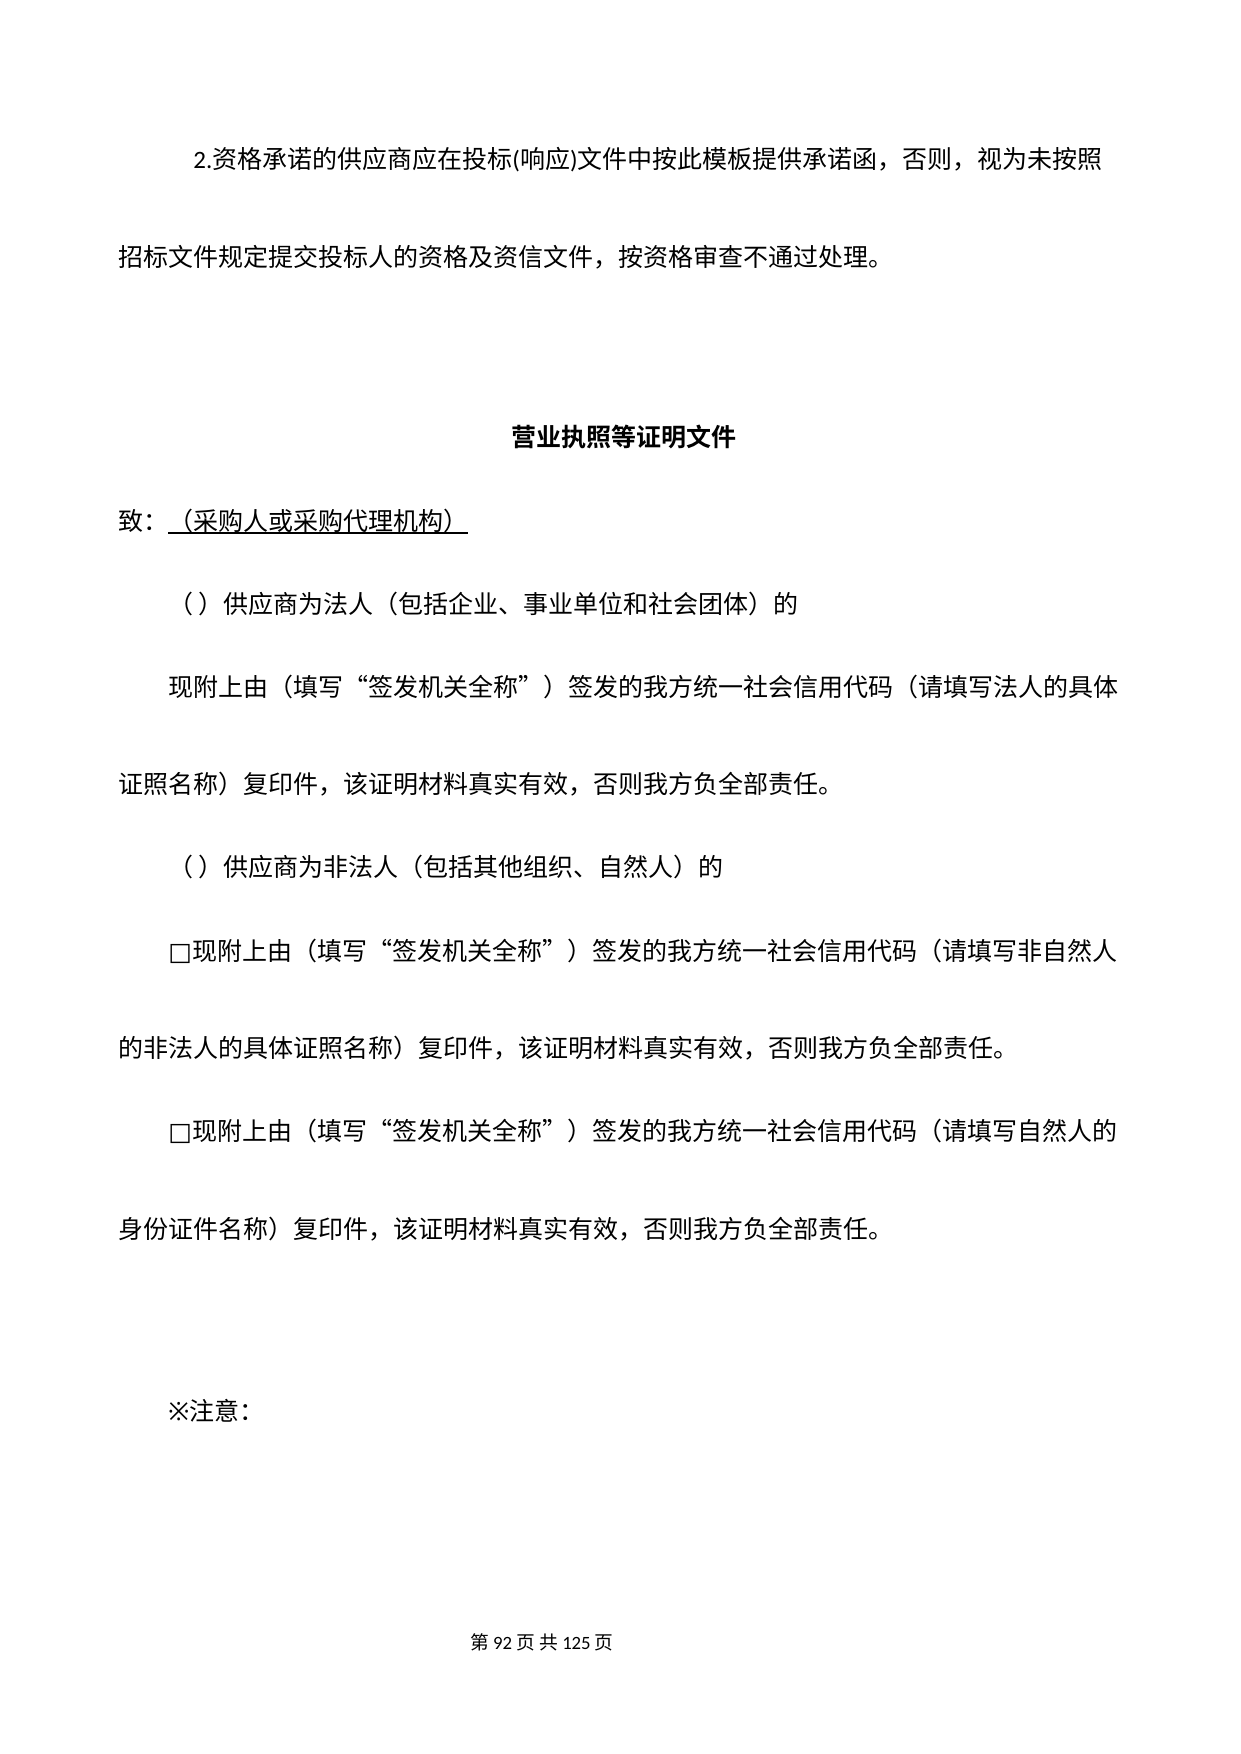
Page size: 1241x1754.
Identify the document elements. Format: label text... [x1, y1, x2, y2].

text ※注意： [118, 1377, 1122, 1442]
text 现附上由（填写“签发机关全称”）签发的我方统一社会信用代码（请填写法人的具体证照名称）复印件，该证明材料真实有效，否则我方负全部责任。 [118, 653, 1122, 815]
text □现附上由（填写“签发机关全称”）签发的我方统一社会信用代码（请填写自然人的身份证件名称）复印件，该证明材料真实有效，否则我方负全部责任。 [118, 1097, 1122, 1260]
text 致：（采购人或采购代理机构） [118, 487, 1122, 552]
text 2.资格承诺的供应商应在投标(响应)文件中按此模板提供承诺函，否则，视为未按照招标文件规定提交投标人的资格及资信文件，按资格审查不通过处理。 [118, 125, 1122, 288]
text 营业执照等证明文件 [118, 306, 1122, 468]
text （ ）供应商为法人（包括企业、事业单位和社会团体）的 [118, 570, 1122, 635]
text □现附上由（填写“签发机关全称”）签发的我方统一社会信用代码（请填写非自然人的非法人的具体证照名称）复印件，该证明材料真实有效，否则我方负全部责任。 [118, 917, 1122, 1079]
text （ ）供应商为非法人（包括其他组织、自然人）的 [118, 833, 1122, 898]
